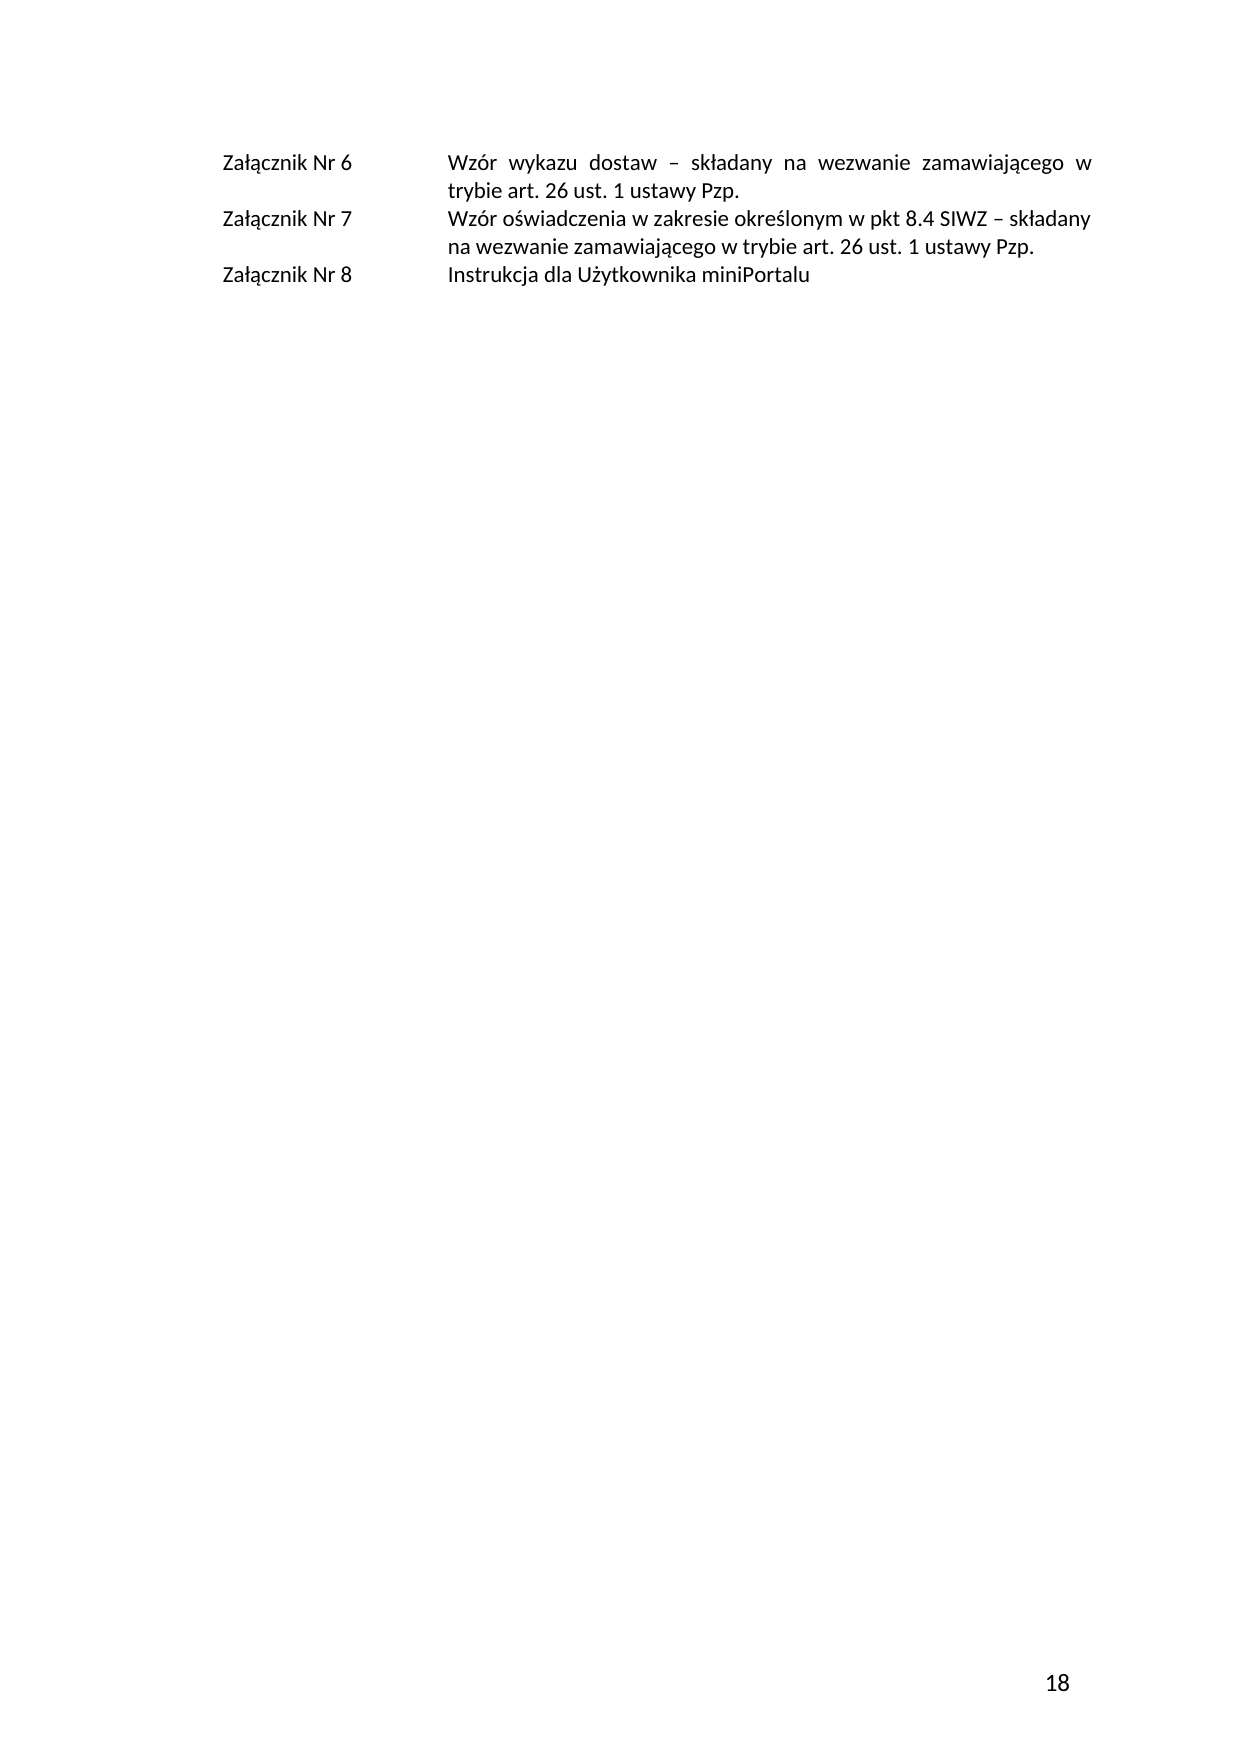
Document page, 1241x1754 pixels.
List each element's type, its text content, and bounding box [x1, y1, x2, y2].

text Załącznik Nr 6 Wzór wykazu dostaw – składany na wezwanie zamawiającego w trybie art. 26 ust. 1 ustawy Pzp. [223, 148, 1092, 204]
text Załącznik Nr 8 Instrukcja dla Użytkownika miniPortalu [223, 260, 1092, 288]
text Załącznik Nr 7 Wzór oświadczenia w zakresie określonym w pkt 8.4 SIWZ – składany na wezwanie zamawiającego w trybie art. 26 ust. 1 ustawy Pzp. [223, 204, 1092, 260]
